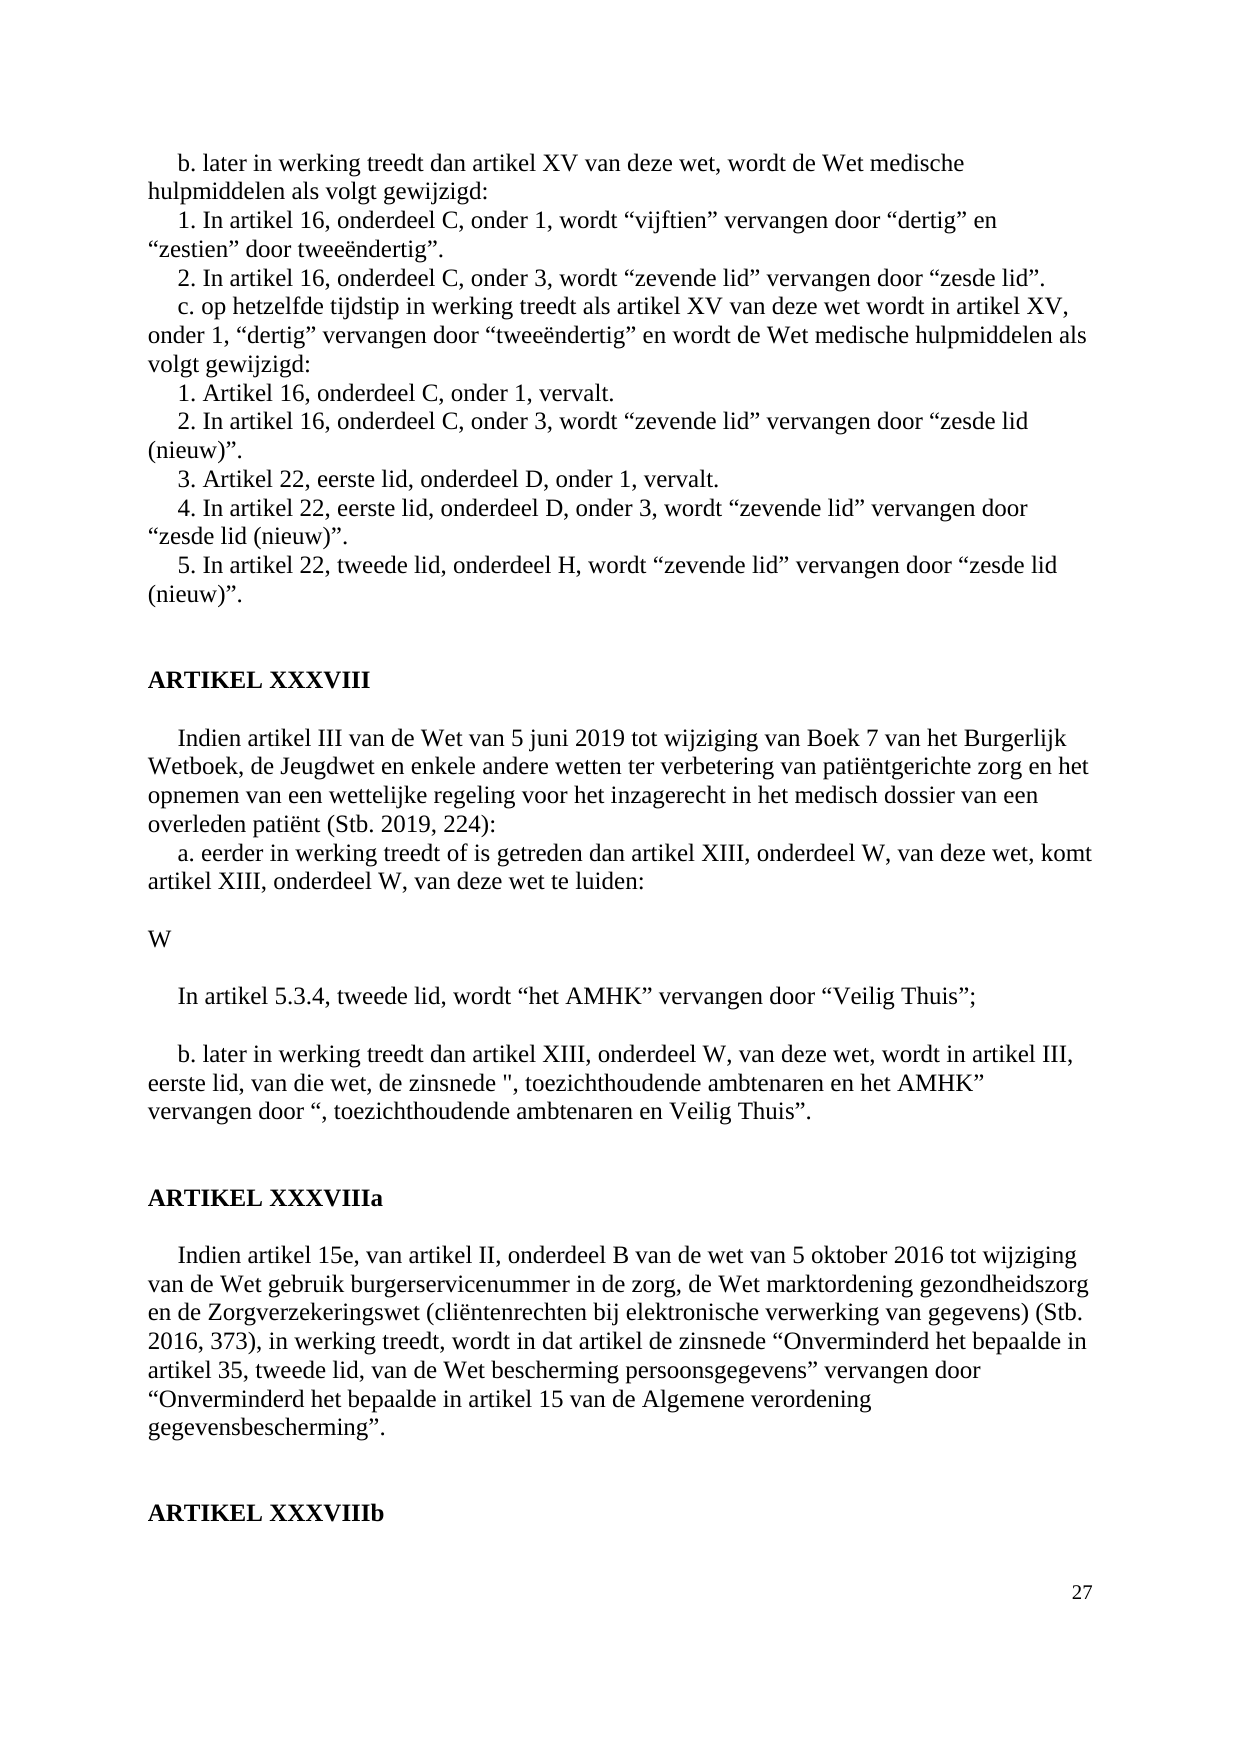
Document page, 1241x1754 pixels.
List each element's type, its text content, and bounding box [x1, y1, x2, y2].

text b. later in werking treedt dan artikel XIII, onderdeel W, van deze wet, wordt in artikel III, eerste lid, van die wet, de zinsnede ", toezichthoudende ambtenaren en het AMHK” vervangen door “, toezichthoudende ambtenaren en Veilig Thuis”. [148, 1039, 1092, 1125]
text b. later in werking treedt dan artikel XV van deze wet, wordt de Wet medische hulpmiddelen als volgt gewijzigd: [148, 148, 1092, 205]
text 4. In artikel 22, eerste lid, onderdeel D, onder 3, wordt “zevende lid” vervangen door “zesde lid (nieuw)”. [148, 493, 1092, 550]
text 2. In artikel 16, onderdeel C, onder 3, wordt “zevende lid” vervangen door “zesde lid (nieuw)”. [148, 406, 1092, 464]
text 5. In artikel 22, tweede lid, onderdeel H, wordt “zevende lid” vervangen door “zesde lid (nieuw)”. [148, 550, 1092, 608]
text c. op hetzelfde tijdstip in werking treedt als artikel XV van deze wet wordt in artikel XV, onder 1, “dertig” vervangen door “tweeëndertig” en wordt de Wet medische hulpmiddelen als volgt gewijzigd: [148, 291, 1092, 378]
text W [148, 924, 1092, 953]
text 1. Artikel 16, onderdeel C, onder 1, vervalt. [148, 378, 1092, 406]
text In artikel 5.3.4, tweede lid, wordt “het AMHK” vervangen door “Veilig Thuis”; [148, 981, 1092, 1010]
text ARTIKEL XXXVIIIa [148, 1183, 1092, 1211]
text 1. In artikel 16, onderdeel C, onder 1, wordt “vijftien” vervangen door “dertig” en “zestien” door tweeëndertig”. [148, 205, 1092, 263]
text 3. Artikel 22, eerste lid, onderdeel D, onder 1, vervalt. [148, 464, 1092, 493]
text ARTIKEL XXXVIIIb [148, 1498, 1092, 1527]
text Indien artikel 15e, van artikel II, onderdeel B van de wet van 5 oktober 2016 tot wijziging van de Wet gebruik burgerservicenummer in de zorg, de Wet marktordening gezondheidszorg en de Zorgverzekeringswet (cliëntenrechten bij elektronische verwerking van gegevens) (Stb. 2016, 373), in werking treedt, wordt in dat artikel de zinsnede “Onverminderd het bepaalde in artikel 35, tweede lid, van de Wet bescherming persoonsgegevens” vervangen door “Onverminderd het bepaalde in artikel 15 van de Algemene verordening gegevensbescherming”. [148, 1240, 1092, 1441]
text 2. In artikel 16, onderdeel C, onder 3, wordt “zevende lid” vervangen door “zesde lid”. [148, 263, 1092, 291]
text ARTIKEL XXXVIII [148, 665, 1092, 694]
text a. eerder in werking treedt of is getreden dan artikel XIII, onderdeel W, van deze wet, komt artikel XIII, onderdeel W, van deze wet te luiden: [148, 838, 1092, 895]
text Indien artikel III van de Wet van 5 juni 2019 tot wijziging van Boek 7 van het Burgerlijk Wetboek, de Jeugdwet en enkele andere wetten ter verbetering van patiëntgerichte zorg en het opnemen van een wettelijke regeling voor het inzagerecht in het medisch dossier van een overleden patiënt (Stb. 2019, 224): [148, 723, 1092, 838]
